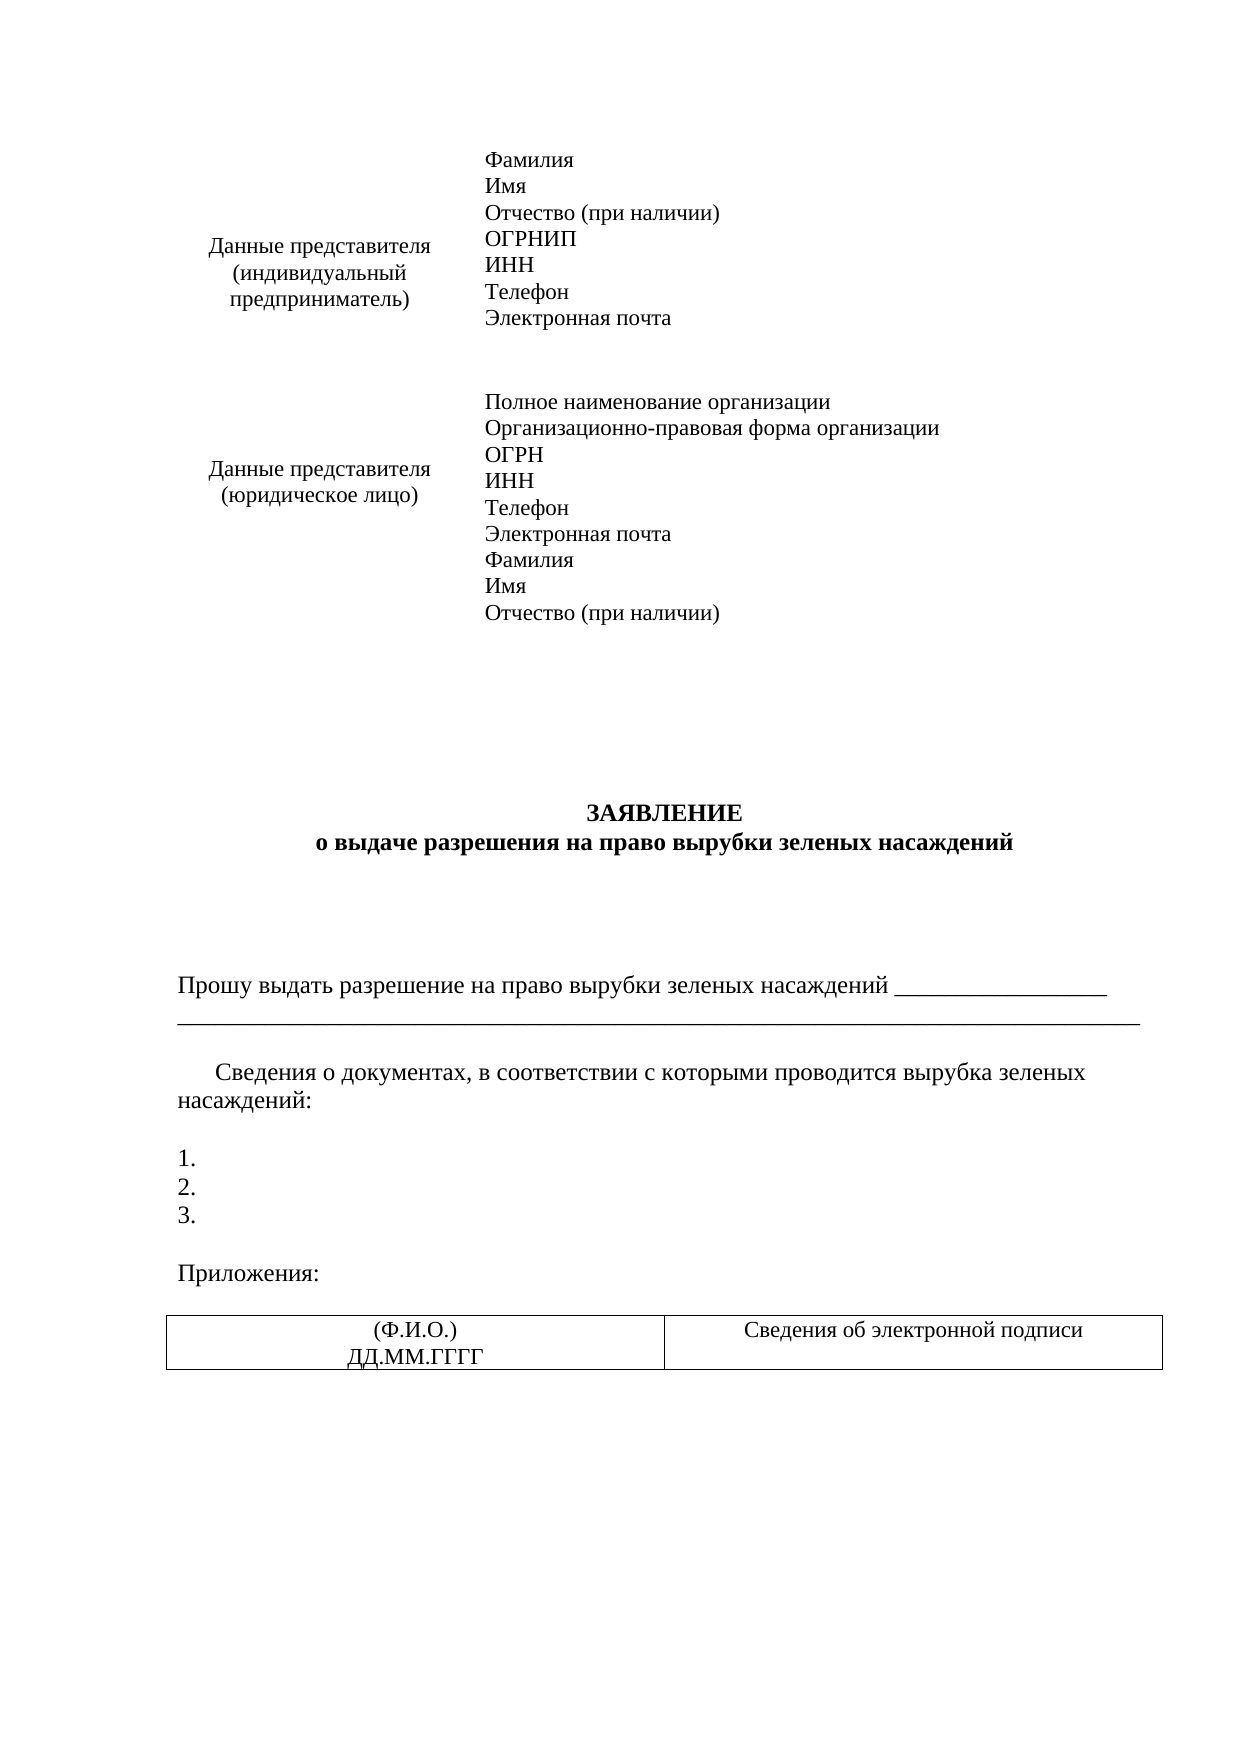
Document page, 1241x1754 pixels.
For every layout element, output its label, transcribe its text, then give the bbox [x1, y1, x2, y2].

text 1. [177, 1143, 1152, 1172]
text 2. [177, 1172, 1152, 1200]
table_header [473, 89, 1139, 625]
text _____________________________________________________________________________ [177, 999, 1152, 1028]
text 3. [177, 1200, 1152, 1229]
table_header (Ф.И.О.) ДД.ММ.ГГГГ [167, 1316, 664, 1369]
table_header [166, 89, 473, 625]
table_header Сведения об электронной подписи [665, 1316, 1162, 1369]
text Приложения: [177, 1258, 1152, 1287]
text Прошу выдать разрешение на право вырубки зеленых насаждений _________________ [177, 970, 1152, 999]
text Сведения о документах, в соответствии с которыми проводится вырубка зеленых насаждений: [177, 1057, 1152, 1114]
text о выдаче разрешения на право вырубки зеленых насаждений [177, 827, 1152, 855]
text ЗАЯВЛЕНИЕ [177, 798, 1152, 827]
